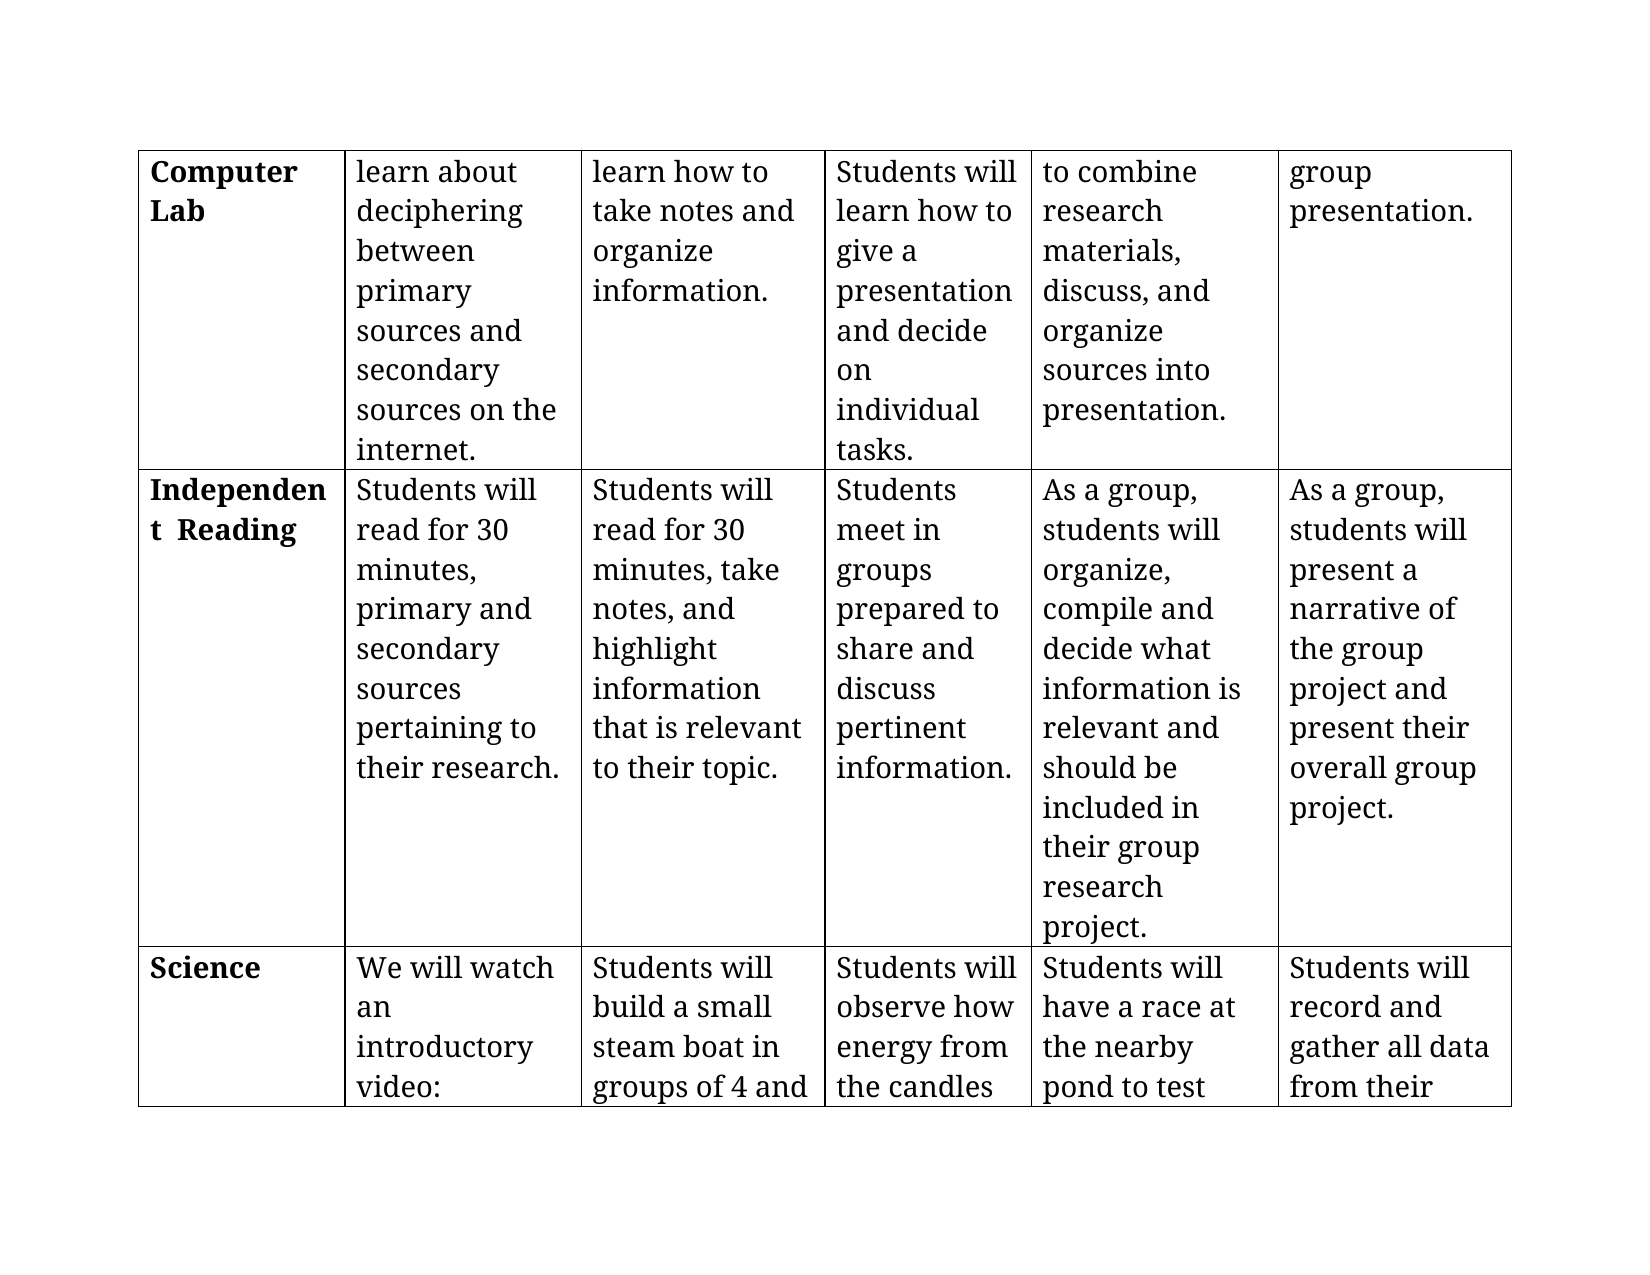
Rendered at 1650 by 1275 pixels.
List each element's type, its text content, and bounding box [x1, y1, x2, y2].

table_cell Students will read for 30 minutes, take notes, and highlight information that is relevant to their topic. [582, 470, 824, 946]
table_cell Science [139, 947, 344, 1106]
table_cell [582, 947, 824, 1106]
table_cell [582, 151, 824, 468]
table_cell Students meet in groups prepared to share and discuss pertinent information. [826, 470, 1031, 946]
table_cell Independent Reading [139, 470, 344, 946]
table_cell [826, 947, 1031, 1106]
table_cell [139, 151, 344, 468]
table_cell As a group, students will organize, compile and decide what information is relevant and should be included in their group research project. [1032, 470, 1278, 946]
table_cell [346, 151, 581, 468]
table_cell As a group, students will present a narrative of the group project and present their overall group project. [1279, 470, 1511, 946]
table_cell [1032, 151, 1278, 468]
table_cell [346, 947, 581, 1106]
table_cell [1279, 151, 1511, 468]
table_cell Students will read for 30 minutes, primary and secondary sources pertaining to their research. [346, 470, 581, 946]
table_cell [826, 151, 1031, 468]
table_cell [1032, 947, 1278, 1106]
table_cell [1279, 947, 1511, 1106]
